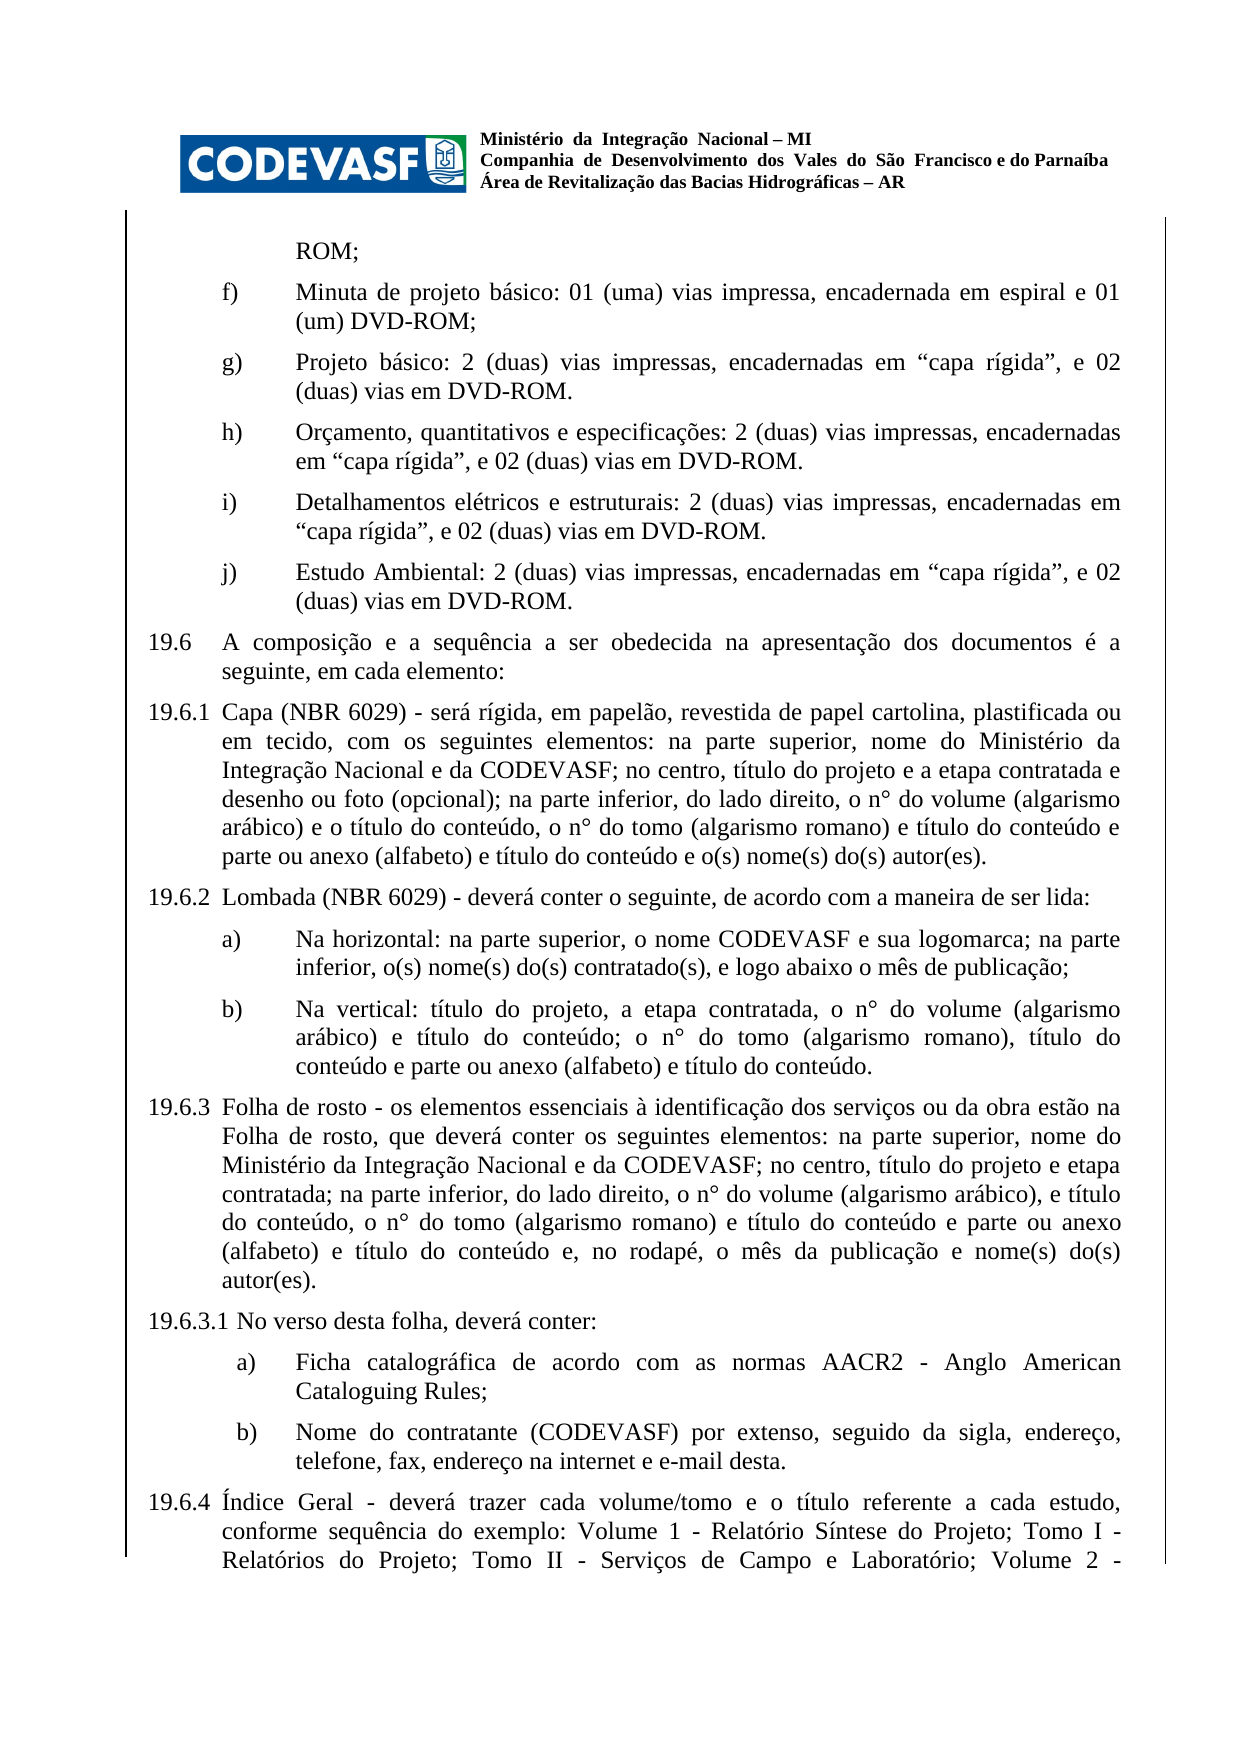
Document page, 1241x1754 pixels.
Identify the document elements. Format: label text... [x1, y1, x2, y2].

list Estudo Ambiental: 2 (duas) vias impressas, encadernadas em “capa rígida”, e 02 (duas) vias em DVD-ROM. [222, 557, 1122, 615]
list A composição e a sequência a ser obedecida na apresentação dos documentos é a seguinte, em cada elemento: [148, 627, 1122, 685]
list Projeto básico: 2 (duas) vias impressas, encadernadas em “capa rígida”, e 02 (duas) vias em DVD-ROM. [222, 347, 1122, 405]
list Na vertical: título do projeto, a etapa contratada, o n° do volume (algarismo arábico) e título do conteúdo; o n° do tomo (algarismo romano), título do conteúdo e parte ou anexo (alfabeto) e título do conteúdo. [222, 994, 1122, 1080]
list Na horizontal: na parte superior, o nome CODEVASF e sua logomarca; na parte inferior, o(s) nome(s) do(s) contratado(s), e logo abaixo o mês de publicação; [222, 924, 1122, 981]
list Nome do contratante (CODEVASF) por extenso, seguido da sigla, endereço, telefone, fax, endereço na internet e e-mail desta. [236, 1417, 1122, 1475]
list Orçamento, quantitativos e especificações: 2 (duas) vias impressas, encadernadas em “capa rígida”, e 02 (duas) vias em DVD-ROM. [222, 417, 1122, 475]
list Capa (NBR 6029) - será rígida, em papelão, revestida de papel cartolina, plastificada ou em tecido, com os seguintes elementos: na parte superior, nome do Ministério da Integração Nacional e da CODEVASF; no centro, título do projeto e a etapa contratada e desenho ou foto (opcional); na parte inferior, do lado direito, o n° do volume (algarismo arábico) e o título do conteúdo, o n° do tomo (algarismo romano) e título do conteúdo e parte ou anexo (alfabeto) e título do conteúdo e o(s) nome(s) do(s) autor(es). [148, 697, 1122, 870]
list Levantamentos geotécnicos: 01 (uma) via impressa, encadernada e 01 (um) DVD-ROM; [222, 236, 1122, 265]
list Minuta de projeto básico: 01 (uma) vias impressa, encadernada em espiral e 01 (um) DVD-ROM; [222, 277, 1122, 335]
list No verso desta folha, deverá conter: [148, 1306, 1122, 1335]
list Folha de rosto - os elementos essenciais à identificação dos serviços ou da obra estão na Folha de rosto, que deverá conter os seguintes elementos: na parte superior, nome do Ministério da Integração Nacional e da CODEVASF; no centro, título do projeto e etapa contratada; na parte inferior, do lado direito, o n° do volume (algarismo arábico), e título do conteúdo, o n° do tomo (algarismo romano) e título do conteúdo e parte ou anexo (alfabeto) e título do conteúdo e, no rodapé, o mês da publicação e nome(s) do(s) autor(es). [148, 1092, 1122, 1294]
list Detalhamentos elétricos e estruturais: 2 (duas) vias impressas, encadernadas em “capa rígida”, e 02 (duas) vias em DVD-ROM. [222, 487, 1122, 545]
list Ficha catalográfica de acordo com as normas AACR2 - Anglo American Cataloguing Rules; [236, 1347, 1122, 1405]
list Lombada (NBR 6029) - deverá conter o seguinte, de acordo com a maneira de ser lida: [148, 882, 1122, 911]
picture [180, 135, 467, 193]
